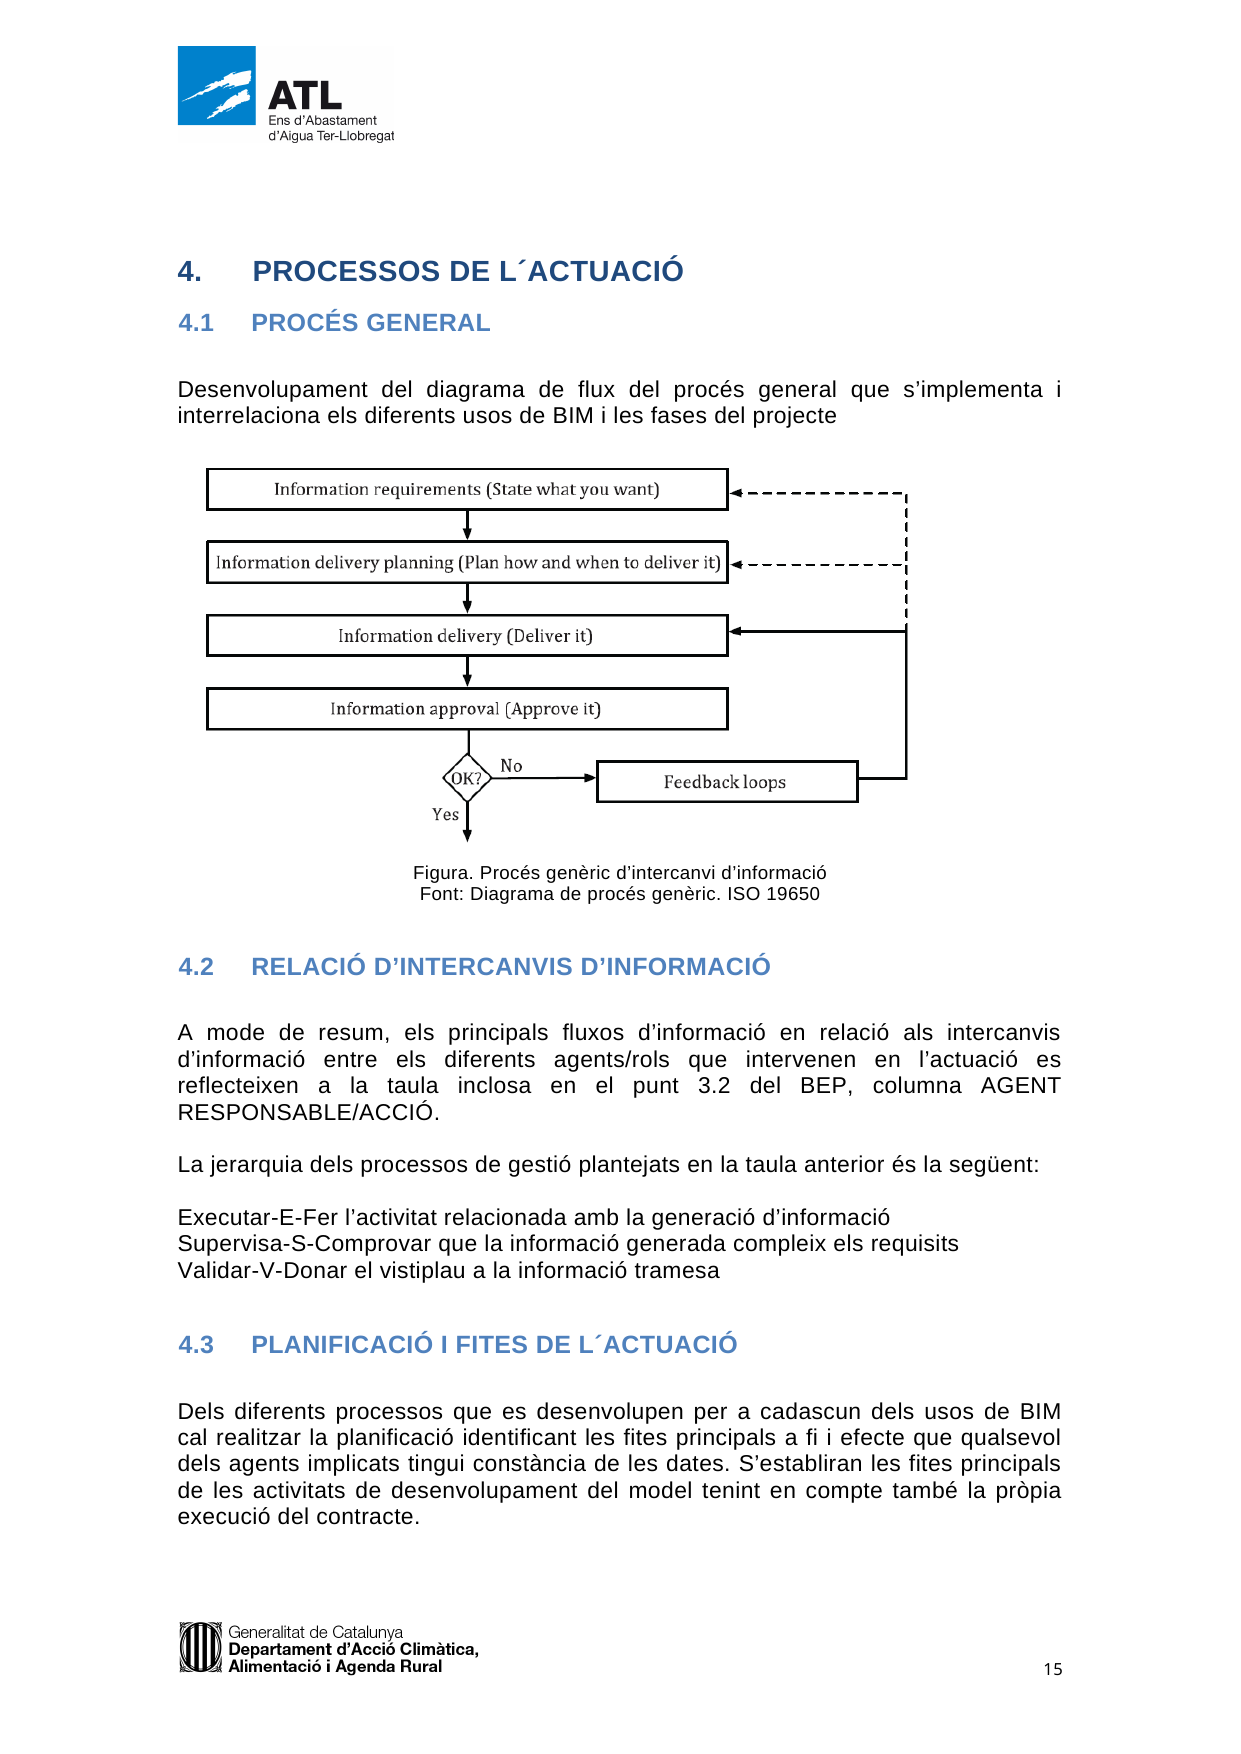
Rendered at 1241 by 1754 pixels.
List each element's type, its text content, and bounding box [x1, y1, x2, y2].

text A mode de resum, els principals fluxos d’informació en relació als intercanvis d’informació entre els diferents agents/rols que intervenen en l’actuació es reflecteixen a la taula inclosa en el punt 3.2 del BEP, columna AGENT RESPONSABLE/ACCIÓ. [177, 1019, 1063, 1125]
picture [177, 1622, 481, 1676]
list PLANIFICACIÓ I FITES DE L´ACTUACIÓ [178, 1330, 1063, 1359]
text Figura. Procés genèric d’intercanvi d’informació [177, 861, 1063, 883]
text La jerarquia dels processos de gestió plantejats en la taula anterior és la següent: [177, 1151, 1063, 1177]
text Dels diferents processos que es desenvolupen per a cadascun dels usos de BIM cal realitzar la planificació identificant les fites principals a fi i efecte que qualsevol dels agents implicats tingui constància de les dates. S’establiran les fites principals de les activitats de desenvolupament del model tenint en compte també la pròpia execució del contracte. [177, 1398, 1063, 1529]
picture [177, 46, 394, 143]
list RELACIÓ D’INTERCANVIS D’INFORMACIÓ [178, 952, 1063, 981]
text Validar-V-Donar el vistiplau a la informació tramesa [177, 1257, 1063, 1283]
picture [177, 454, 923, 862]
text Supervisa-S-Comprovar que la informació generada compleix els requisits [177, 1230, 1063, 1257]
subtitle PROCESSOS DE L´ACTUACIÓ [177, 253, 1063, 287]
text Executar-E-Fer l’activitat relacionada amb la generació d’informació [177, 1204, 1063, 1230]
list PROCÉS GENERAL [178, 308, 1063, 337]
text Font: Diagrama de procés genèric. ISO 19650 [177, 883, 1063, 904]
text Desenvolupament del diagrama de flux del procés general que s’implementa i interrelaciona els diferents usos de BIM i les fases del projecte [177, 376, 1063, 428]
